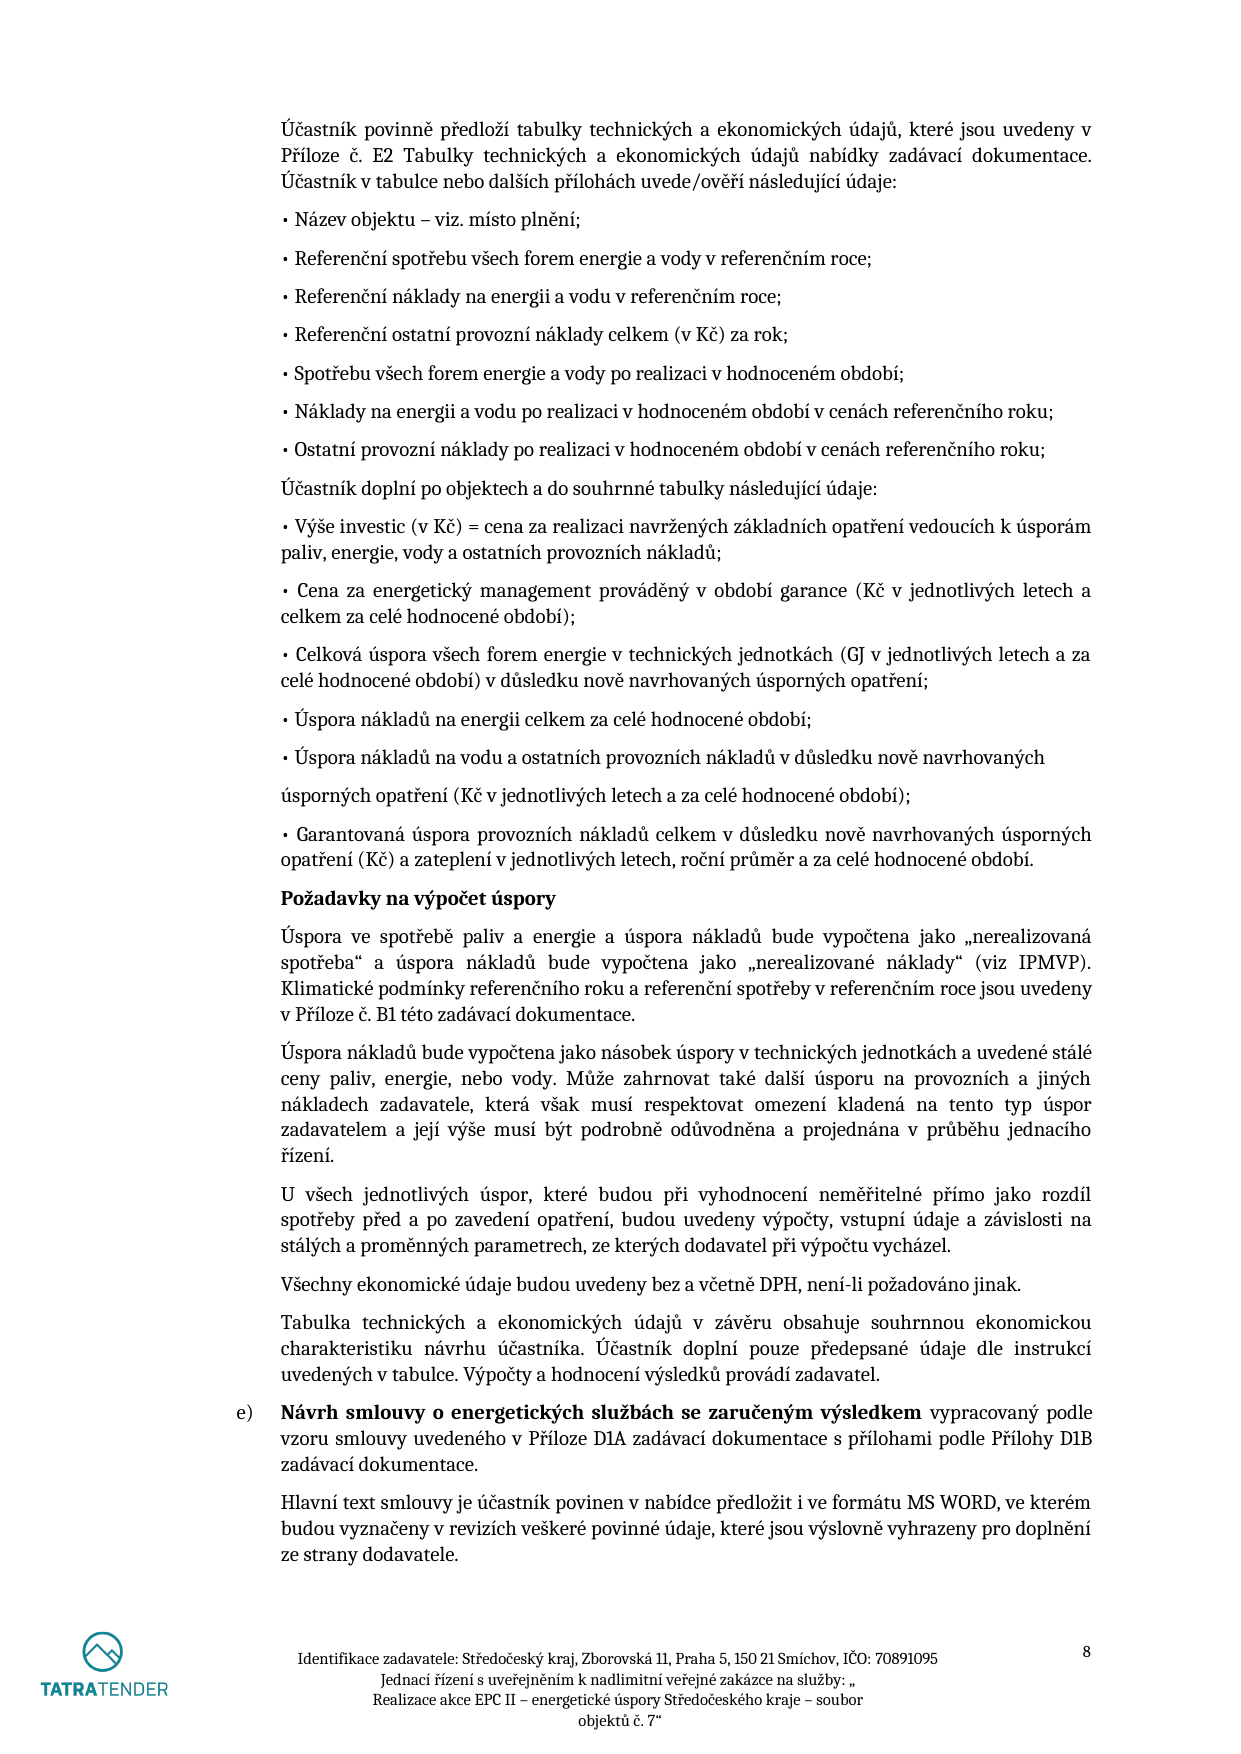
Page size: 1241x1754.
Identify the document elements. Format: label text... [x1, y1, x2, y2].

text U všech jednotlivých úspor, které budou při vyhodnocení neměřitelné přímo jako rozdíl spotřeby před a po zavedení opatření, budou uvedeny výpočty, vstupní údaje a závislosti na stálých a proměnných parametrech, ze kterých dodavatel při výpočtu vycházel. [281, 1182, 1093, 1258]
subtitle Návrh smlouvy o energetických službách se zaručeným výsledkem vypracovaný podle vzoru smlouvy uvedeného v Příloze D1A zadávací dokumentace s přílohami podle Přílohy D1B zadávací dokumentace. [236, 1401, 1093, 1476]
subtitle Hlavní text smlouvy je účastník povinen v nabídce předložit i ve formátu MS WORD, ve kterém budou vyznačeny v revizích veškeré povinné údaje, které jsou výslovně vyhrazeny pro doplnění ze strany dodavatele. [281, 1491, 1093, 1566]
text • Referenční spotřebu všech forem energie a vody v referenčním roce; [281, 246, 1093, 270]
text • Úspora nákladů na vodu a ostatních provozních nákladů v důsledku nově navrhovaných [281, 746, 1093, 769]
text Účastník doplní po objektech a do souhrnné tabulky následující údaje: [281, 476, 1093, 500]
text Úspora ve spotřebě paliv a energie a úspora nákladů bude vypočtena jako „nerealizovaná spotřeba“ a úspora nákladů bude vypočtena jako „nerealizované náklady“ (viz IPMVP). Klimatické podmínky referenčního roku a referenční spotřeby v referenčním roce jsou uvedeny v Příloze č. B1 této zadávací dokumentace. [281, 925, 1093, 1026]
text Úspora nákladů bude vypočtena jako násobek úspory v technických jednotkách a uvedené stálé ceny paliv, energie, nebo vody. Může zahrnovat také další úsporu na provozních a jiných nákladech zadavatele, která však musí respektovat omezení kladená na tento typ úspor zadavatelem a její výše musí být podrobně odůvodněna a projednána v průběhu jednacího řízení. [281, 1041, 1093, 1168]
text • Spotřebu všech forem energie a vody po realizaci v hodnoceném období; [281, 361, 1093, 385]
text • Výše investic (v Kč) = cena za realizaci navržených základních opatření vedoucích k úsporám paliv, energie, vody a ostatních provozních nákladů; [281, 515, 1093, 564]
text • Úspora nákladů na energii celkem za celé hodnocené období; [281, 707, 1093, 731]
text Účastník povinně předloží tabulky technických a ekonomických údajů, které jsou uvedeny v Příloze č. E2 Tabulky technických a ekonomických údajů nabídky zadávací dokumentace. Účastník v tabulce nebo dalších přílohách uvede/ověří následující údaje: [281, 118, 1093, 194]
text • Referenční ostatní provozní náklady celkem (v Kč) za rok; [281, 323, 1093, 347]
text • Garantovaná úspora provozních nákladů celkem v důsledku nově navrhovaných úsporných opatření (Kč) a zateplení v jednotlivých letech, roční průměr a za celé hodnocené období. [281, 822, 1093, 872]
text • Celková úspora všech forem energie v technických jednotkách (GJ v jednotlivých letech a za celé hodnocené období) v důsledku nově navrhovaných úsporných opatření; [281, 643, 1093, 693]
text • Referenční náklady na energii a vodu v referenčním roce; [281, 285, 1093, 309]
text • Ostatní provozní náklady po realizaci v hodnoceném období v cenách referenčního roku; [281, 438, 1093, 462]
text • Cena za energetický management prováděný v období garance (Kč v jednotlivých letech a celkem za celé hodnocené období); [281, 579, 1093, 629]
text úsporných opatření (Kč v jednotlivých letech a za celé hodnocené období); [281, 784, 1093, 808]
text Požadavky na výpočet úspory [281, 886, 1093, 910]
text • Náklady na energii a vodu po realizaci v hodnoceném období v cenách referenčního roku; [281, 400, 1093, 424]
text Tabulka technických a ekonomických údajů v závěru obsahuje souhrnnou ekonomickou charakteristiku návrhu účastníka. Účastník doplní pouze předepsané údaje dle instrukcí uvedených v tabulce. Výpočty a hodnocení výsledků provádí zadavatel. [281, 1311, 1093, 1386]
text Všechny ekonomické údaje budou uvedeny bez a včetně DPH, není-li požadováno jinak. [281, 1272, 1093, 1296]
text • Název objektu – viz. místo plnění; [281, 208, 1093, 232]
picture [20, 1621, 188, 1710]
